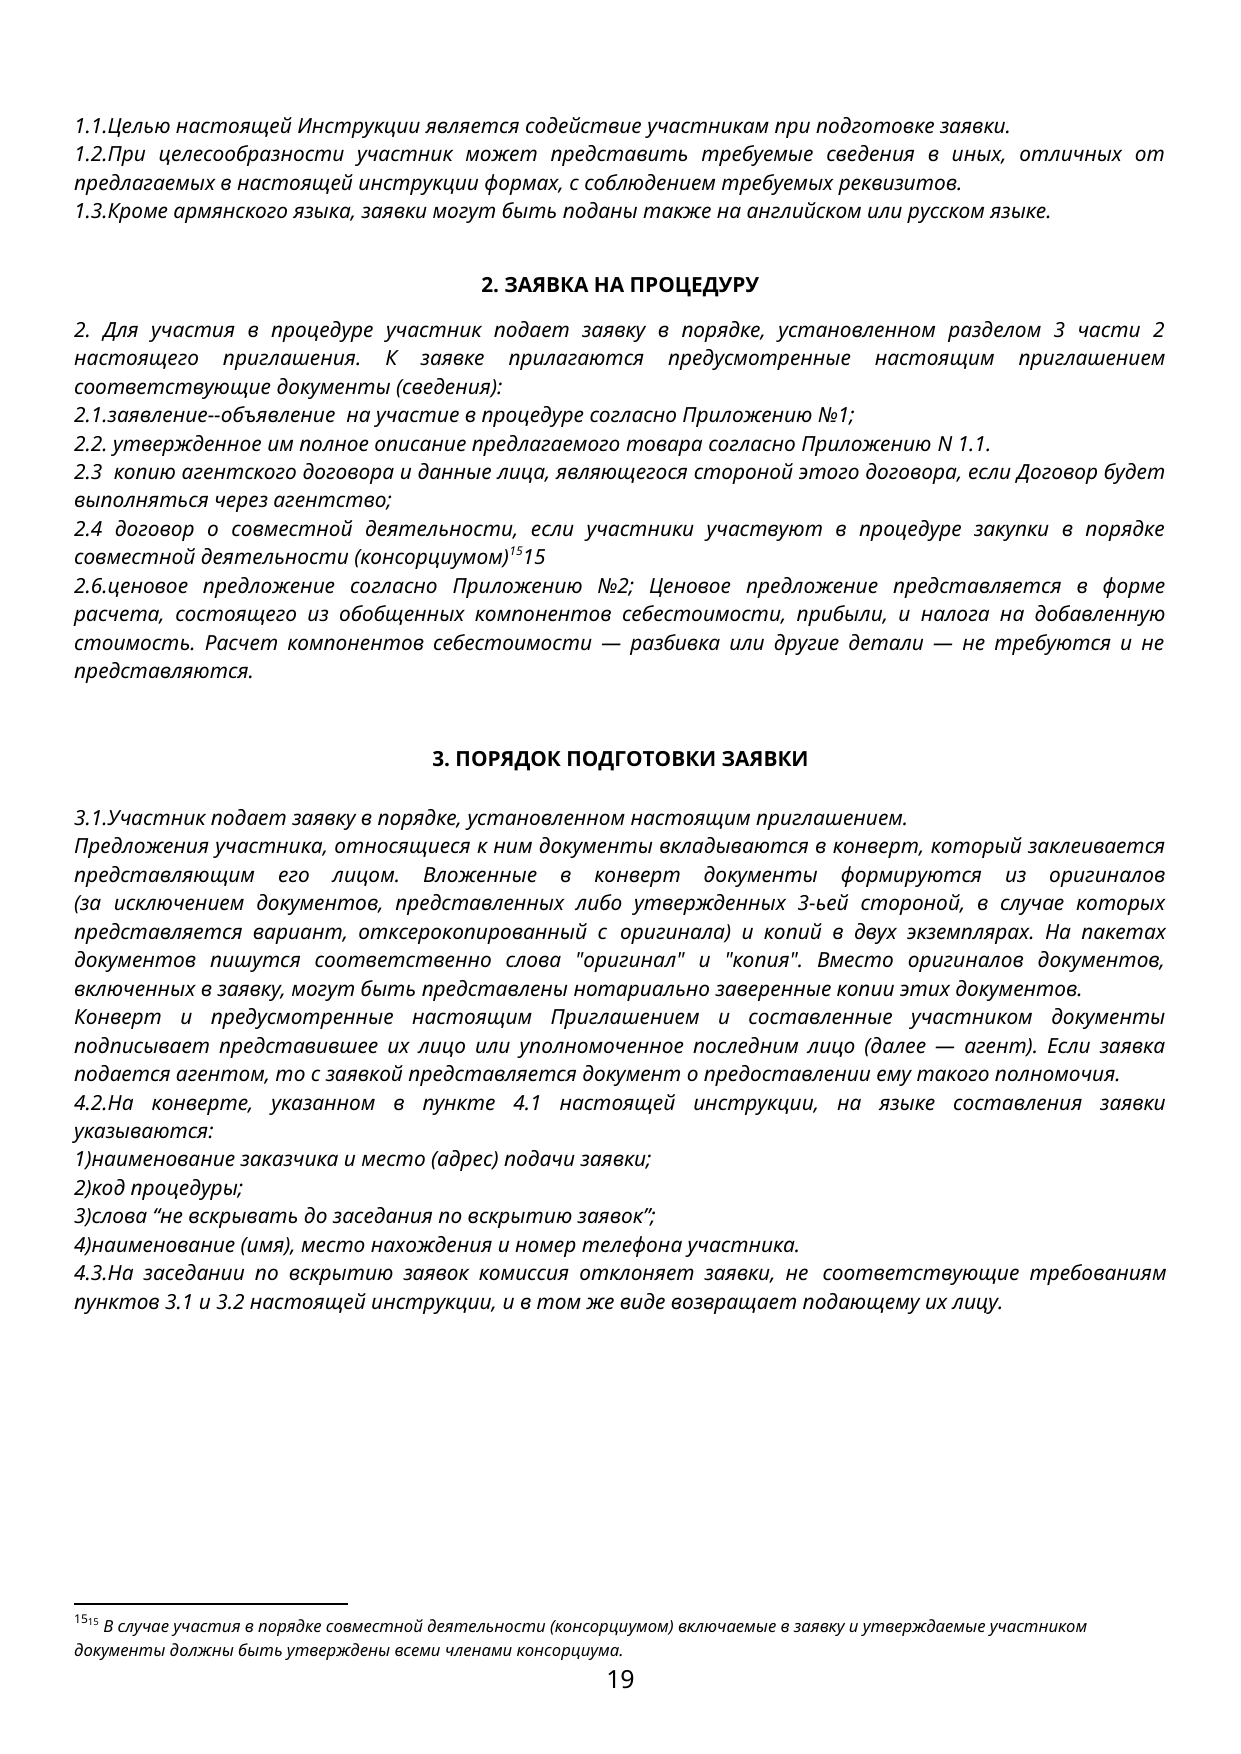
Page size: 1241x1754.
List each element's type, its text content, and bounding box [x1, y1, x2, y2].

text 1.1.Целью настоящей Инструкции является содействие участникам при подготовке заявки. [74, 111, 1167, 139]
text 3. ПОРЯДОК ПОДГОТОВКИ ЗАЯВКИ [74, 744, 1167, 772]
text 2.3 копию агентского договора и данные лица, являющегося стороной этого договора, если Договор будет выполняться через агентство; [74, 457, 1167, 514]
text 4.2.На конверте, указанном в пункте 4.1 настоящей инструкции, на языке составления заявки указываются: [74, 1088, 1167, 1144]
text 2.1.заявление--объявлениe на участие в процедуре согласно Приложению №1; [74, 400, 1167, 429]
text 2. ЗАЯВКА НА ПРОЦЕДУРУ [74, 270, 1167, 298]
text Предложения участника, относящиеся к ним документы вкладываются в конверт, который заклеивается представляющим его лицом. Вложенные в конверт документы формируются из оригиналов (за исключением документов, представленных либо утвержденных 3-ьей стороной, в случае которых представляется вариант, отксерокопированный с оригинала) и копий в двух экземплярах. На пакетах документов пишутся соответственно слова "оригинал" и "копия". Вместо оригиналов документов, включенных в заявку, могут быть представлены нотариально заверенные копии этих документов. [74, 832, 1167, 1002]
text 4)наименование (имя), место нахождения и номер телефона участника. [74, 1230, 1167, 1258]
text 1)наименование заказчика и место (адрес) подачи заявки; [74, 1144, 1167, 1173]
text 4.3.На заседании по вскрытию заявок комиссия отклоняет заявки, не соответствующие требованиям пунктов 3.1 и 3.2 настоящей инструкции, и в том же виде возвращает подающему их лицу. [74, 1258, 1167, 1315]
text Конверт и предусмотренные настоящим Приглашением и составленные участником документы подписывает представившее их лицо или уполномоченное последним лицо (далее — агент). Если заявка подается агентом, то с заявкой представляется документ о предоставлении ему такого полномочия. [74, 1002, 1167, 1088]
text 3.1.Участник подает заявку в порядке, установленном настоящим приглашением. [74, 803, 1167, 832]
text 2. Для участия в процедуре участник подает заявку в порядке, установленном разделом 3 части 2 настоящего приглашения. К заявке прилагаются предусмотренные настоящим приглашением соответствующие документы (сведения): [74, 315, 1167, 400]
text 3)слова “не вскрывать до заседания по вскрытию заявок”; [74, 1201, 1167, 1230]
text 2.2. утвержденнoе им полное описание предлагаемого товара согласно Приложению N 1.1. [74, 429, 1167, 457]
text 1.3.Кроме армянского языка, заявки могут быть поданы также на английском или русском языке. [74, 196, 1167, 225]
text 2.6.ценовое предложение согласно Приложению №2; Ценовое предложение представляется в форме расчета, состоящего из обобщенных компонентов себестоимости, прибыли, и налога на добавленную стоимость. Расчет компонентов себестоимости — разбивка или другие детали — не требуются и не представляются. [74, 571, 1167, 684]
text 2.4 договор о совместной деятельности, если участники участвуют в процедуре закупки в порядке совместной деятельности (консорциумом)15 [74, 514, 1167, 571]
text 2)код процедуры; [74, 1173, 1167, 1201]
text 1.2.При целесообразности участник может представить требуемые сведения в иных, отличных от предлагаемых в настоящей инструкции формах, с соблюдением требуемых реквизитов. [74, 139, 1167, 196]
